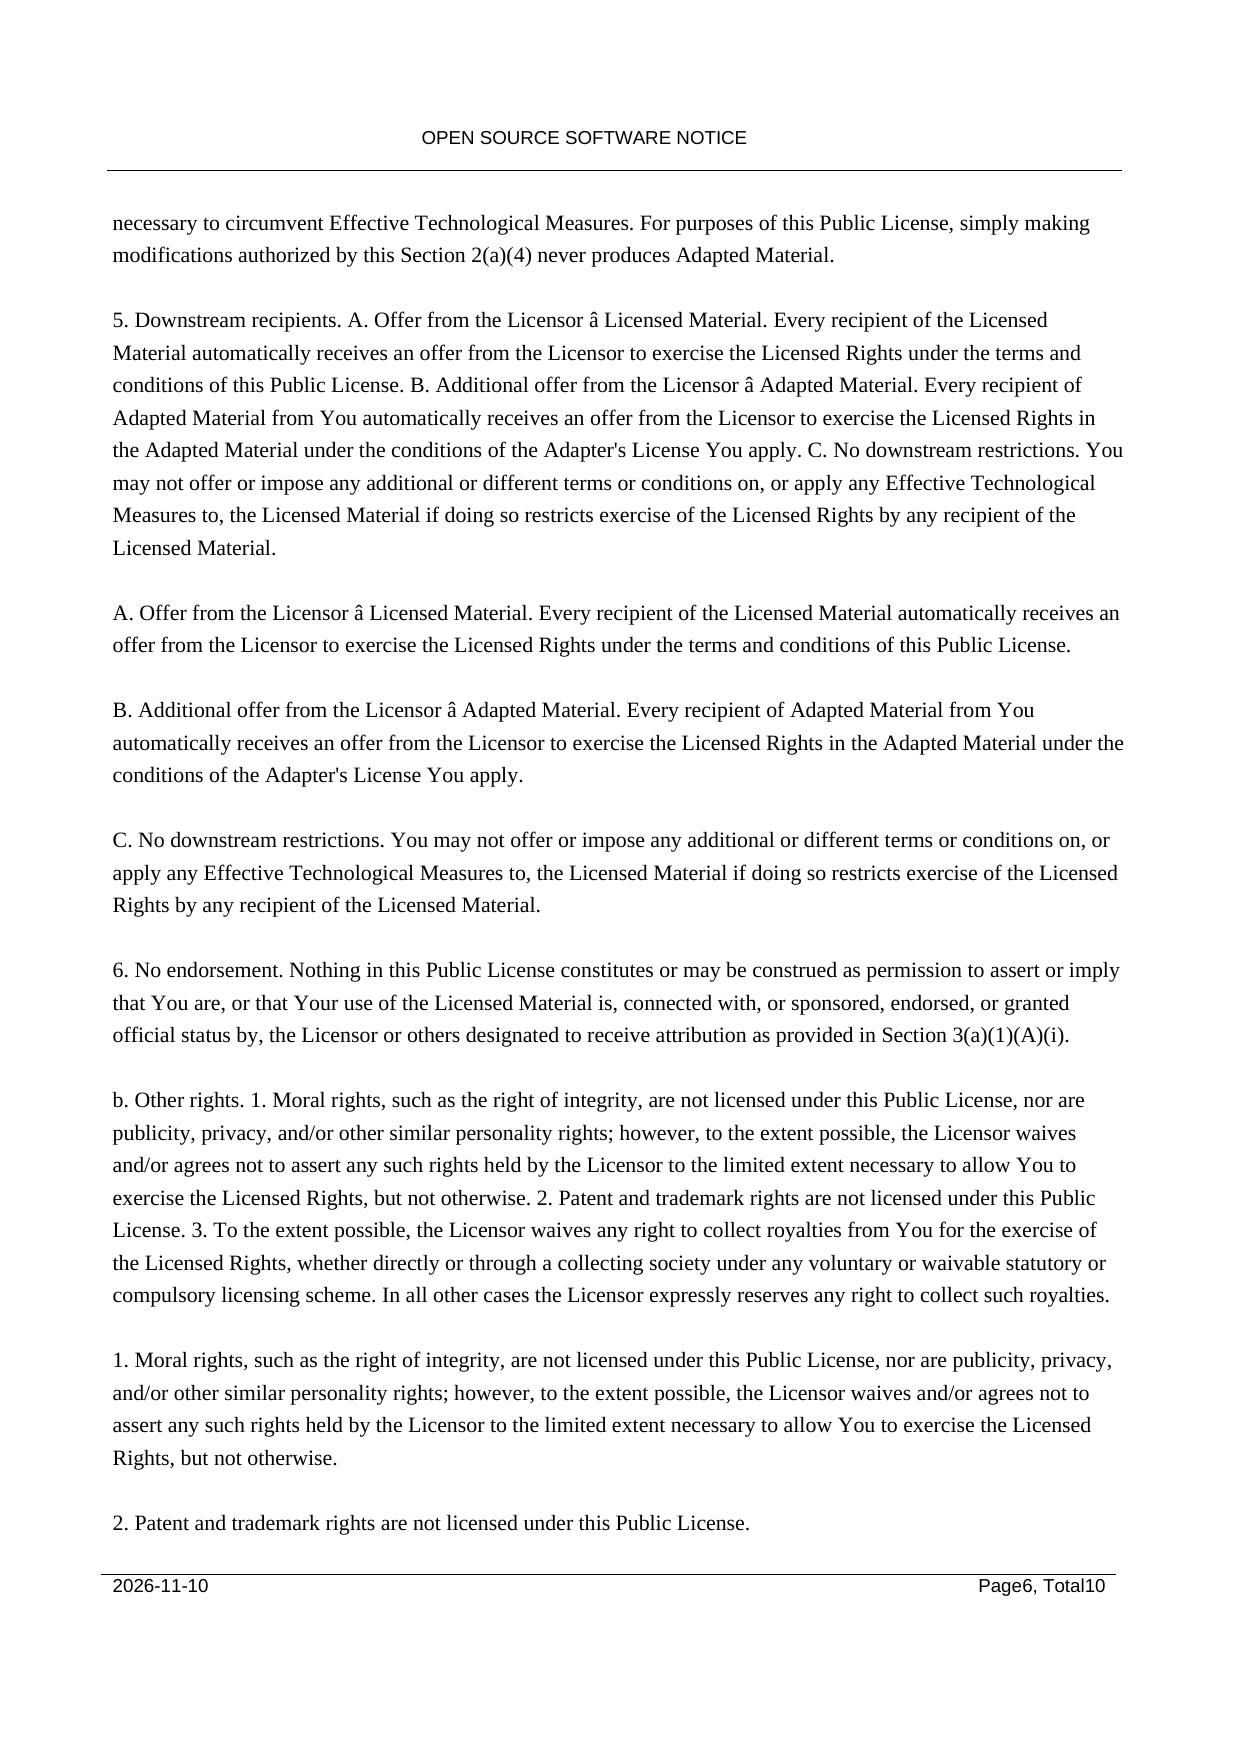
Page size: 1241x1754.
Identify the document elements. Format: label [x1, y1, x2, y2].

text [112, 206, 1128, 1539]
